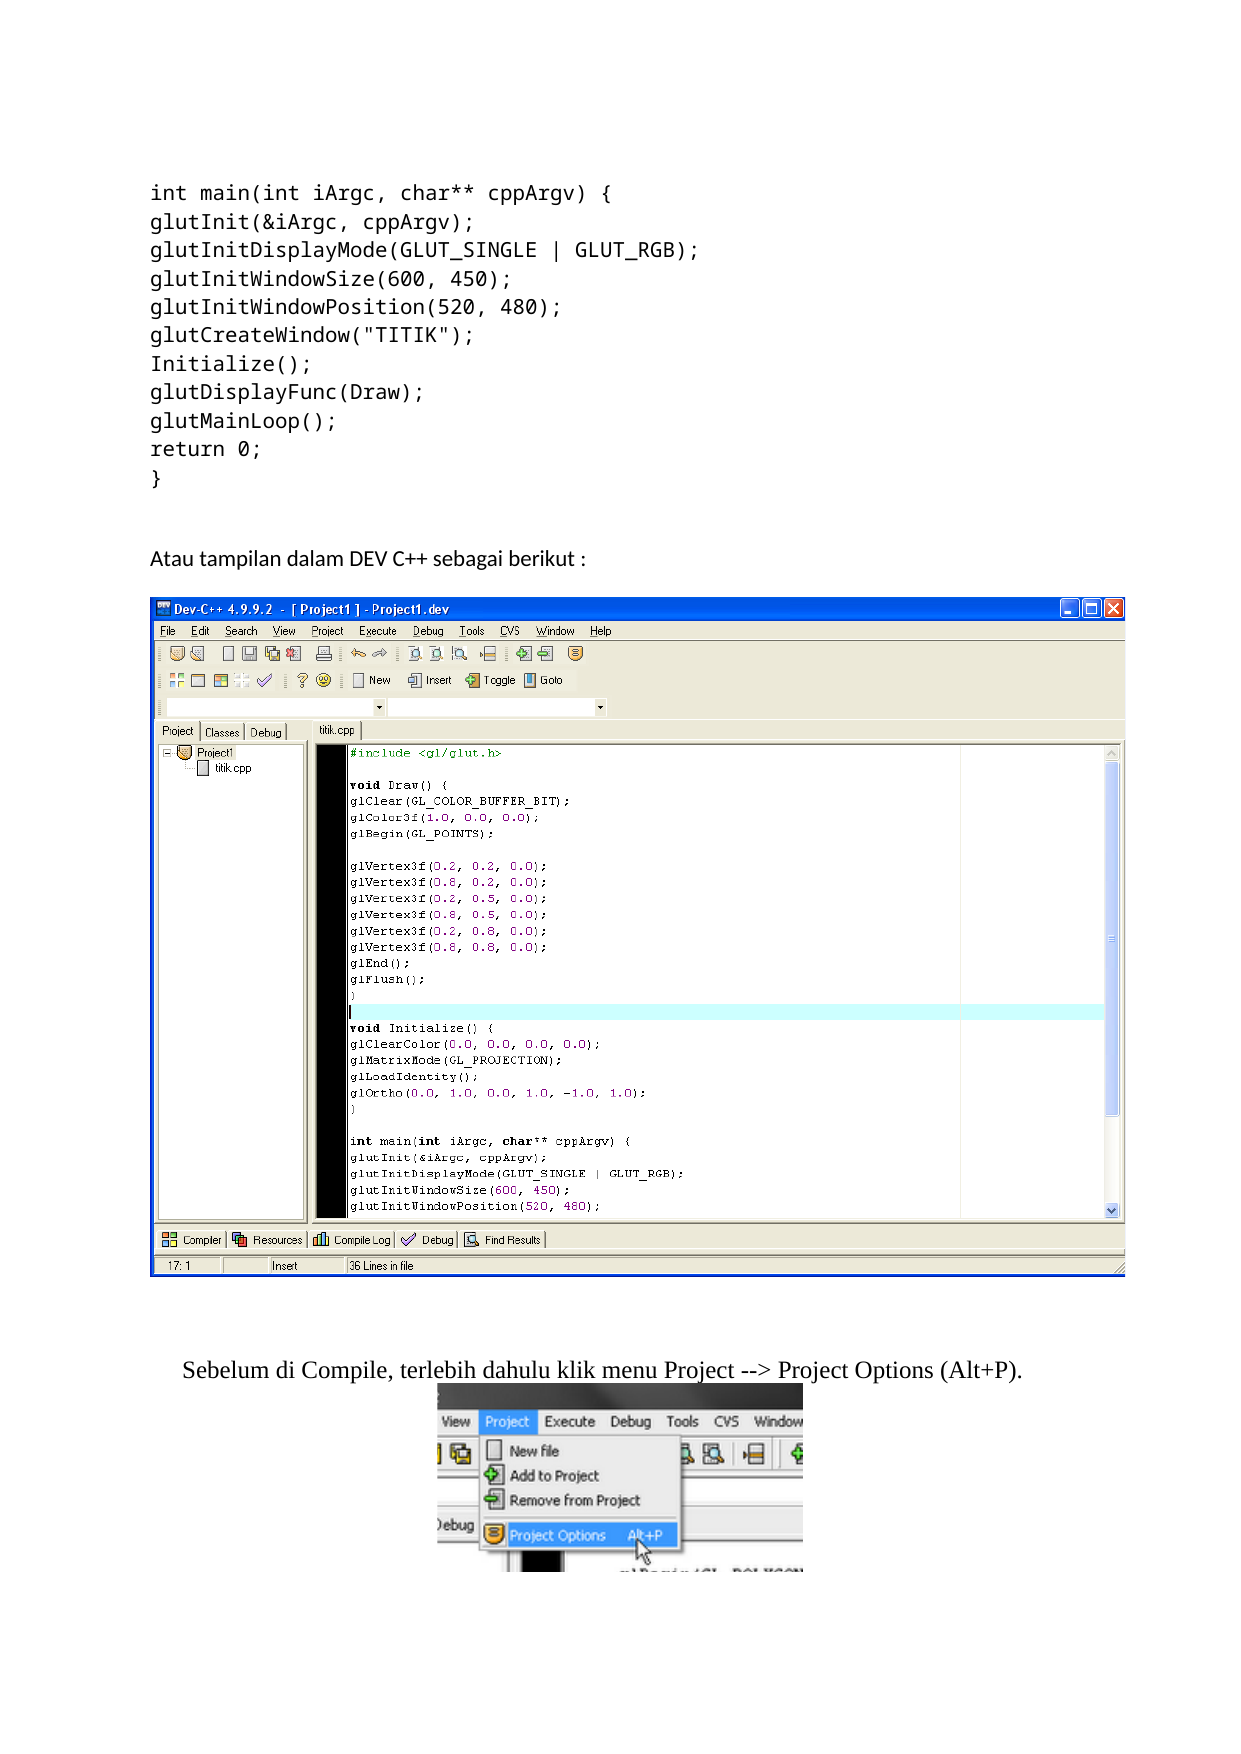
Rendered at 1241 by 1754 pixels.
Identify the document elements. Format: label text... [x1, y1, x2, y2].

text glutInit(&iArgc, cppArgv); [150, 207, 1090, 235]
picture [150, 597, 1125, 1277]
text glutCreateWindow("TITIK"); [150, 321, 1090, 349]
picture [437, 1383, 803, 1572]
text glutInitDisplayMode(GLUT_SINGLE | GLUT_RGB); [150, 235, 1090, 264]
text glutInitWindowSize(600, 450); [150, 264, 1090, 292]
text glutDisplayFunc(Draw); [150, 377, 1090, 406]
text int main(int iArgc, char** cppArgv) { [150, 178, 1090, 207]
text return 0; [150, 434, 1090, 463]
text glutInitWindowPosition(520, 480); [150, 292, 1090, 321]
text Atau tampilan dalam DEV C++ sebagai berikut : [150, 544, 1090, 572]
text glutMainLoop(); [150, 406, 1090, 434]
text } [150, 463, 1090, 491]
text Initialize(); [150, 349, 1090, 377]
text  Sebelum di Compile, terlebih dahulu klik menu Project --> Project Options (Alt+P). [150, 1355, 1090, 1384]
